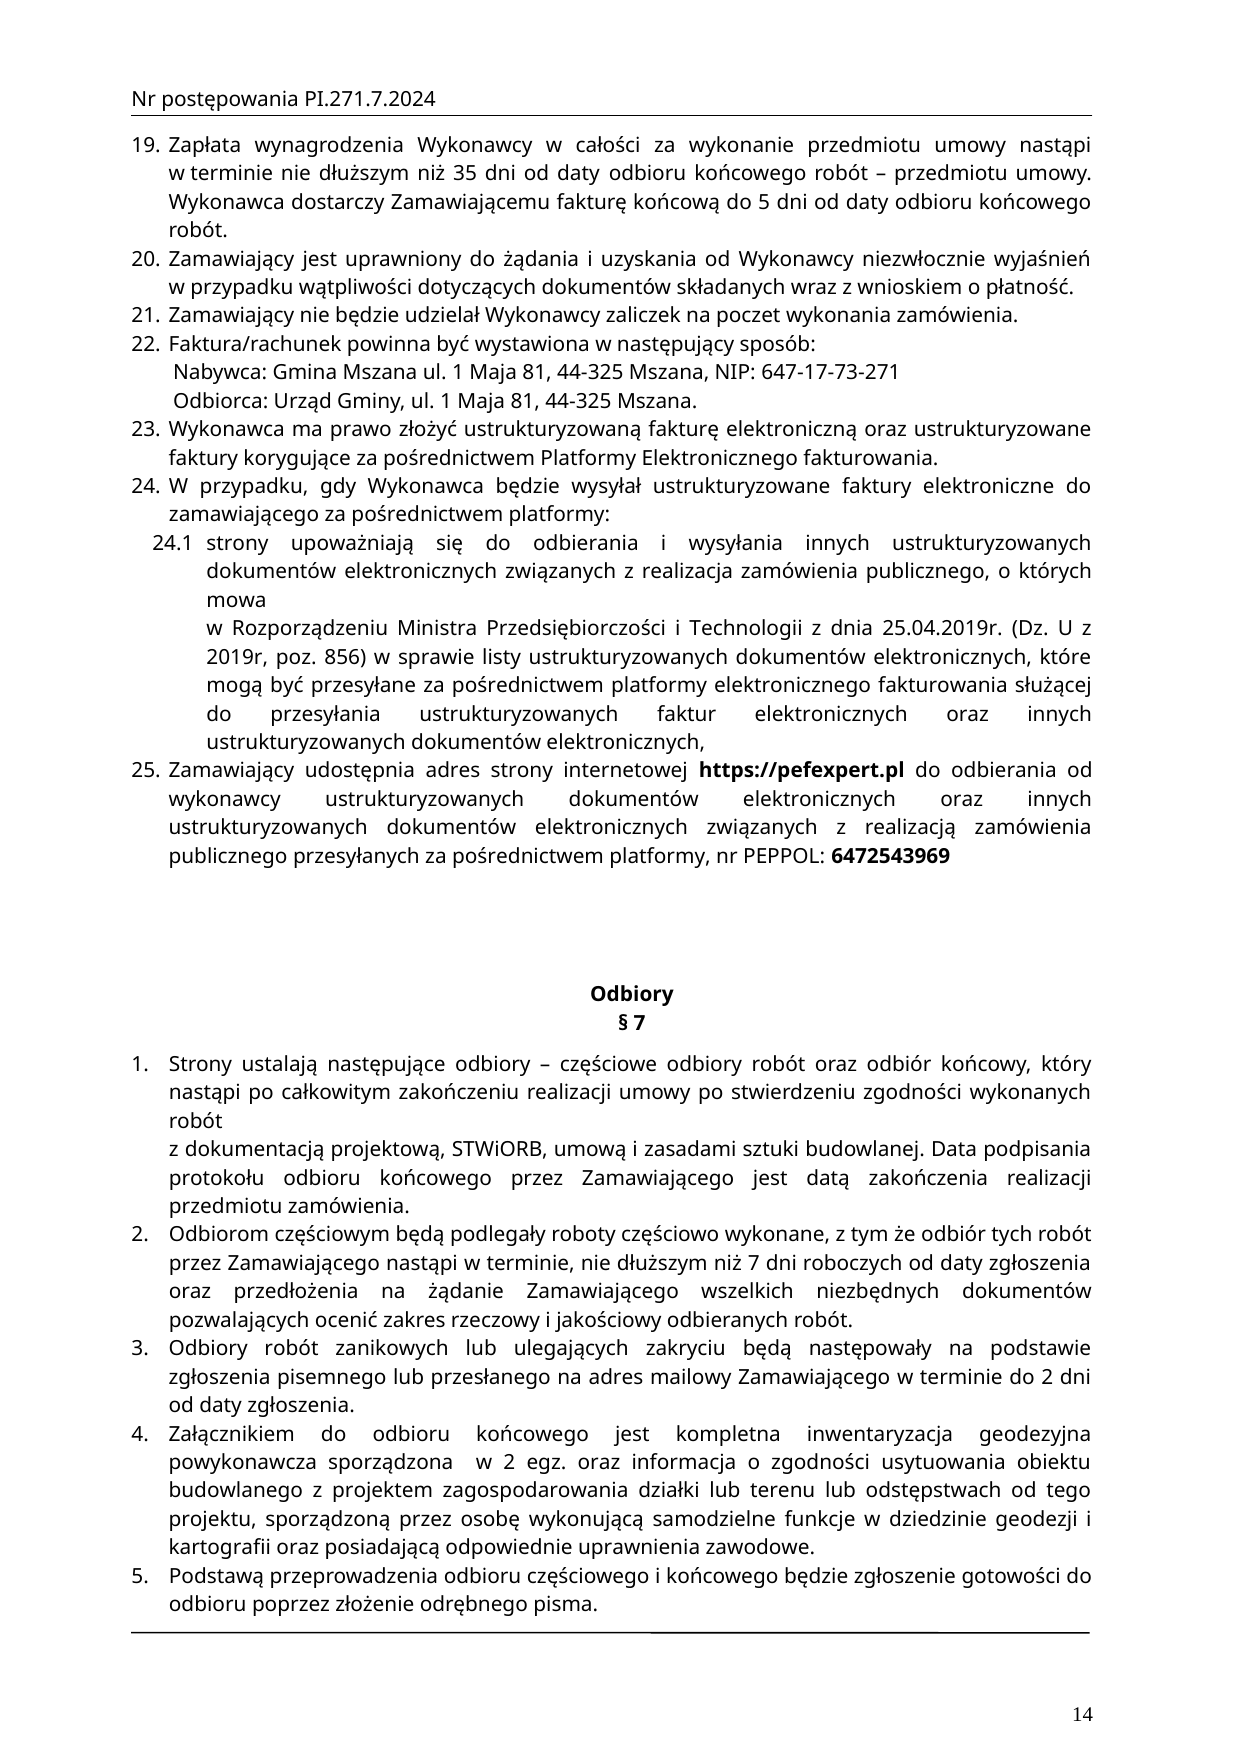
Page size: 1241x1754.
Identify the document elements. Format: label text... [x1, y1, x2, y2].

list Zapłata wynagrodzenia Wykonawcy w całości za wykonanie przedmiotu umowy nastąpi w terminie nie dłuższym niż 35 dni od daty odbioru końcowego robót – przedmiotu umowy. Wykonawca dostarczy Zamawiającemu fakturę końcową do 5 dni od daty odbioru końcowego robót. [131, 130, 1092, 244]
list Odbiorom częściowym będą podlegały roboty częściowo wykonane, z tym że odbiór tych robót przez Zamawiającego nastąpi w terminie, nie dłuższym niż 7 dni roboczych od daty zgłoszenia oraz przedłożenia na żądanie Zamawiającego wszelkich niezbędnych dokumentów pozwalających ocenić zakres rzeczowy i jakościowy odbieranych robót. [131, 1219, 1092, 1333]
list Podstawą przeprowadzenia odbioru częściowego i końcowego będzie zgłoszenie gotowości do odbioru poprzez złożenie odrębnego pisma. [131, 1561, 1092, 1618]
text Odbiorca: Urząd Gminy, ul. 1 Maja 81, 44-325 Mszana. [173, 386, 1092, 414]
list Faktura/rachunek powinna być wystawiona w następujący sposób: [131, 329, 1092, 357]
text Nabywca: Gmina Mszana ul. 1 Maja 81, 44-325 Mszana, NIP: 647-17-73-271 [173, 357, 1092, 386]
list strony upoważniają się do odbierania i wysyłania innych ustrukturyzowanych dokumentów elektronicznych związanych z realizacja zamówienia publicznego, o których mowa w Rozporządzeniu Ministra Przedsiębiorczości i Technologii z dnia 25.04.2019r. (Dz. U z 2019r, poz. 856) w sprawie listy ustrukturyzowanych dokumentów elektronicznych, które mogą być przesyłane za pośrednictwem platformy elektronicznego fakturowania służącej do przesyłania ustrukturyzowanych faktur elektronicznych oraz innych ustrukturyzowanych dokumentów elektronicznych, [152, 528, 1092, 756]
list Zamawiający jest uprawniony do żądania i uzyskania od Wykonawcy niezwłocznie wyjaśnień w przypadku wątpliwości dotyczących dokumentów składanych wraz z wnioskiem o płatność. [131, 244, 1092, 301]
list W przypadku, gdy Wykonawca będzie wysyłał ustrukturyzowane faktury elektroniczne do zamawiającego za pośrednictwem platformy: [131, 471, 1092, 528]
list Załącznikiem do odbioru końcowego jest kompletna inwentaryzacja geodezyjna powykonawcza sporządzona w 2 egz. oraz informacja o zgodności usytuowania obiektu budowlanego z projektem zagospodarowania działki lub terenu lub odstępstwach od tego projektu, sporządzoną przez osobę wykonującą samodzielne funkcje w dziedzinie geodezji i kartografii oraz posiadającą odpowiednie uprawnienia zawodowe. [131, 1419, 1092, 1561]
list Zamawiający udostępnia adres strony internetowej https://pefexpert.pl do odbierania od wykonawcy ustrukturyzowanych dokumentów elektronicznych oraz innych ustrukturyzowanych dokumentów elektronicznych związanych z realizacją zamówienia publicznego przesyłanych za pośrednictwem platformy, nr PEPPOL: 6472543969 [131, 756, 1092, 869]
subtitle Odbiory [171, 979, 1092, 1008]
list Wykonawca ma prawo złożyć ustrukturyzowaną fakturę elektroniczną oraz ustrukturyzowane faktury korygujące za pośrednictwem Platformy Elektronicznego fakturowania. [131, 414, 1092, 471]
subtitle § 7 [171, 1008, 1092, 1036]
list Zamawiający nie będzie udzielał Wykonawcy zaliczek na poczet wykonania zamówienia. [131, 301, 1092, 329]
list Odbiory robót zanikowych lub ulegających zakryciu będą następowały na podstawie zgłoszenia pisemnego lub przesłanego na adres mailowy Zamawiającego w terminie do 2 dni od daty zgłoszenia. [131, 1333, 1092, 1419]
list Strony ustalają następujące odbiory – częściowe odbiory robót oraz odbiór końcowy, który nastąpi po całkowitym zakończeniu realizacji umowy po stwierdzeniu zgodności wykonanych robót z dokumentacją projektową, STWiORB, umową i zasadami sztuki budowlanej. Data podpisania protokołu odbioru końcowego przez Zamawiającego jest datą zakończenia realizacji przedmiotu zamówienia. [131, 1049, 1092, 1219]
